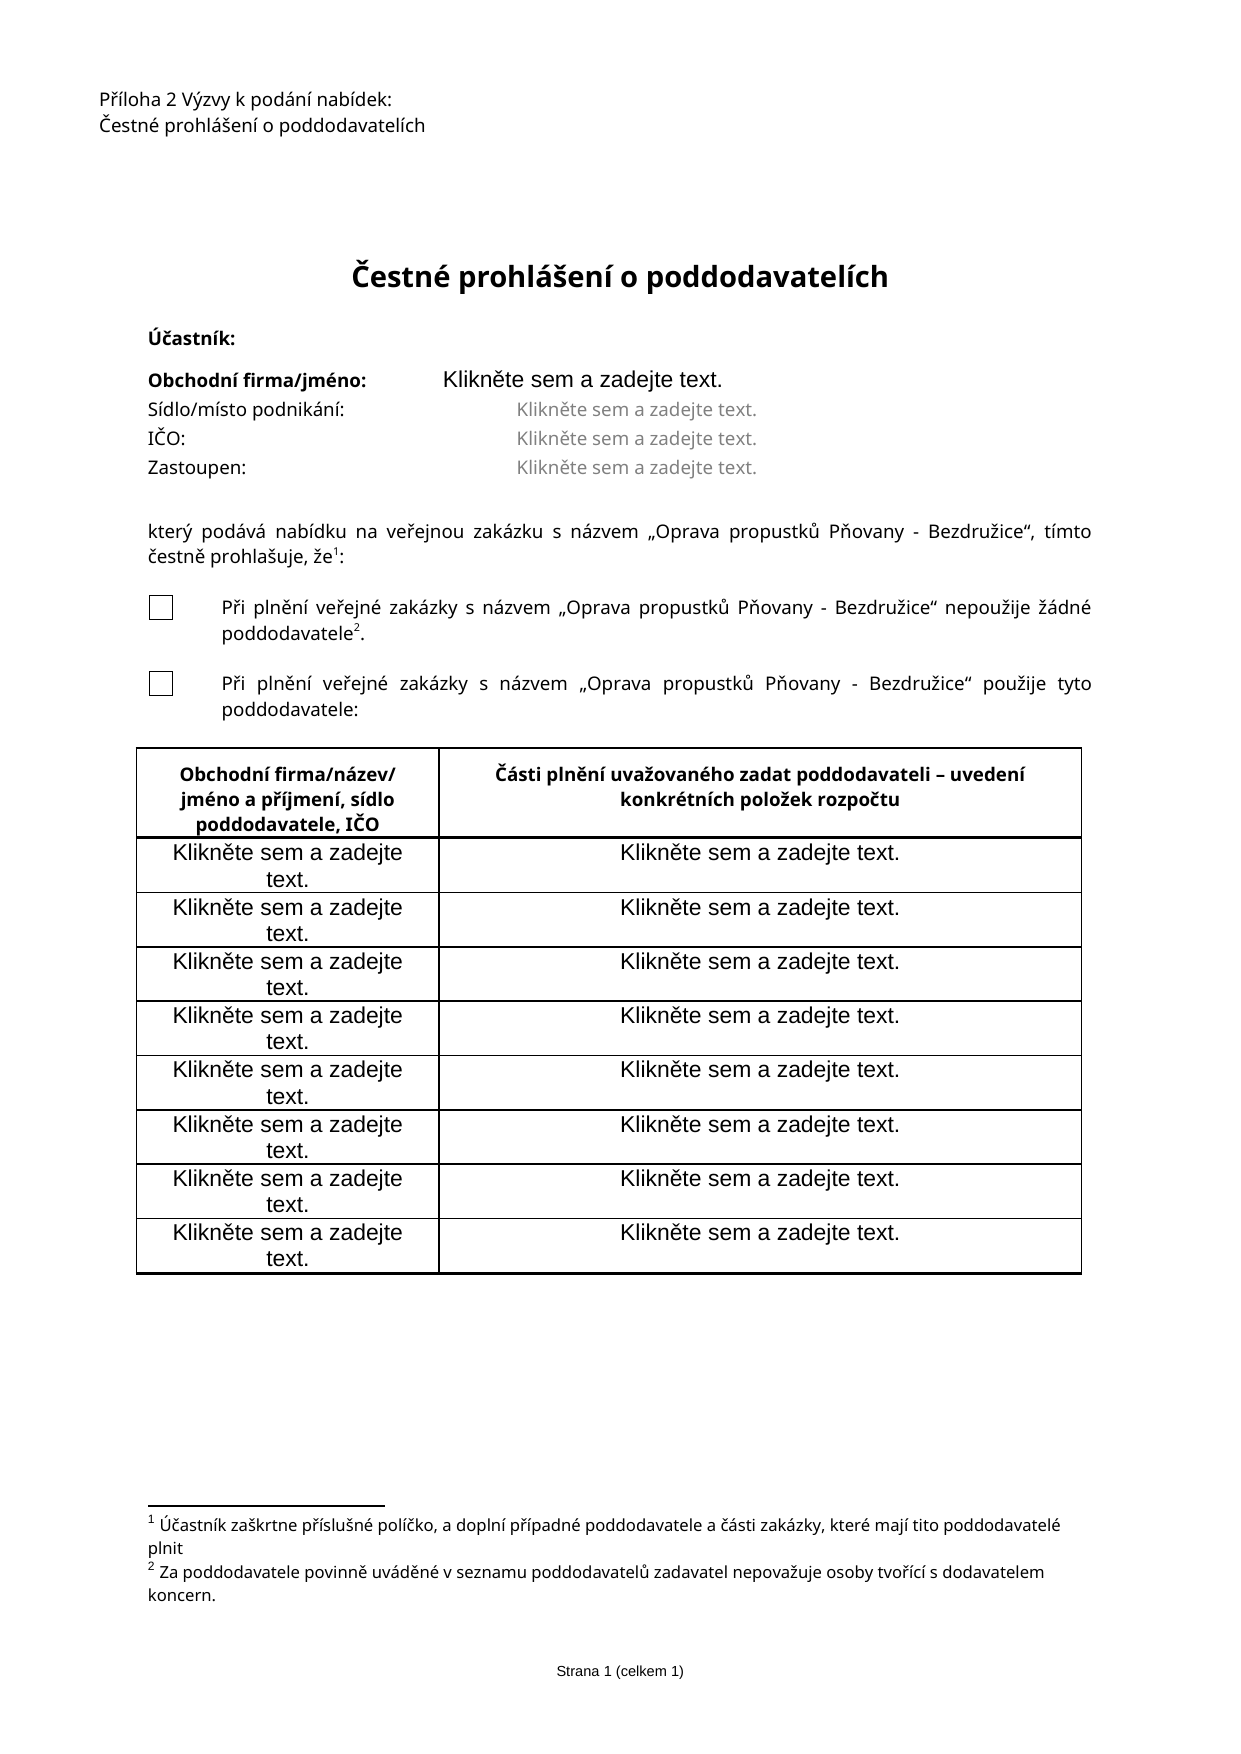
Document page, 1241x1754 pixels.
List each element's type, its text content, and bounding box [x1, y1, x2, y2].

text který podává nabídku na veřejnou zakázku s názvem „Oprava propustků Pňovany - Bezdružice“, tímto čestně prohlašuje, že: [148, 518, 1093, 569]
text Při plnění veřejné zakázky s názvem „Oprava propustků Pňovany - Bezdružice“ nepoužije žádné poddodavatele. [148, 594, 1093, 645]
table_header Obchodní firma/název/ jméno a příjmení, sídlo poddodavatele, IČO [137, 749, 438, 836]
text IČO: [148, 422, 1093, 451]
title Čestné prohlášení o poddodavatelích [148, 256, 1093, 296]
text Účastník: [148, 321, 1093, 352]
table_header Části plnění uvažovaného zadat poddodavateli – uvedení konkrétních položek rozpočtu [440, 749, 1081, 836]
text Při plnění veřejné zakázky s názvem „Oprava propustků Pňovany - Bezdružice“ použije tyto poddodavatele: [148, 670, 1093, 721]
text Obchodní firma/jméno: [148, 364, 1093, 393]
text Sídlo/místo podnikání: [148, 393, 1093, 422]
text Zastoupen: [148, 451, 1093, 480]
